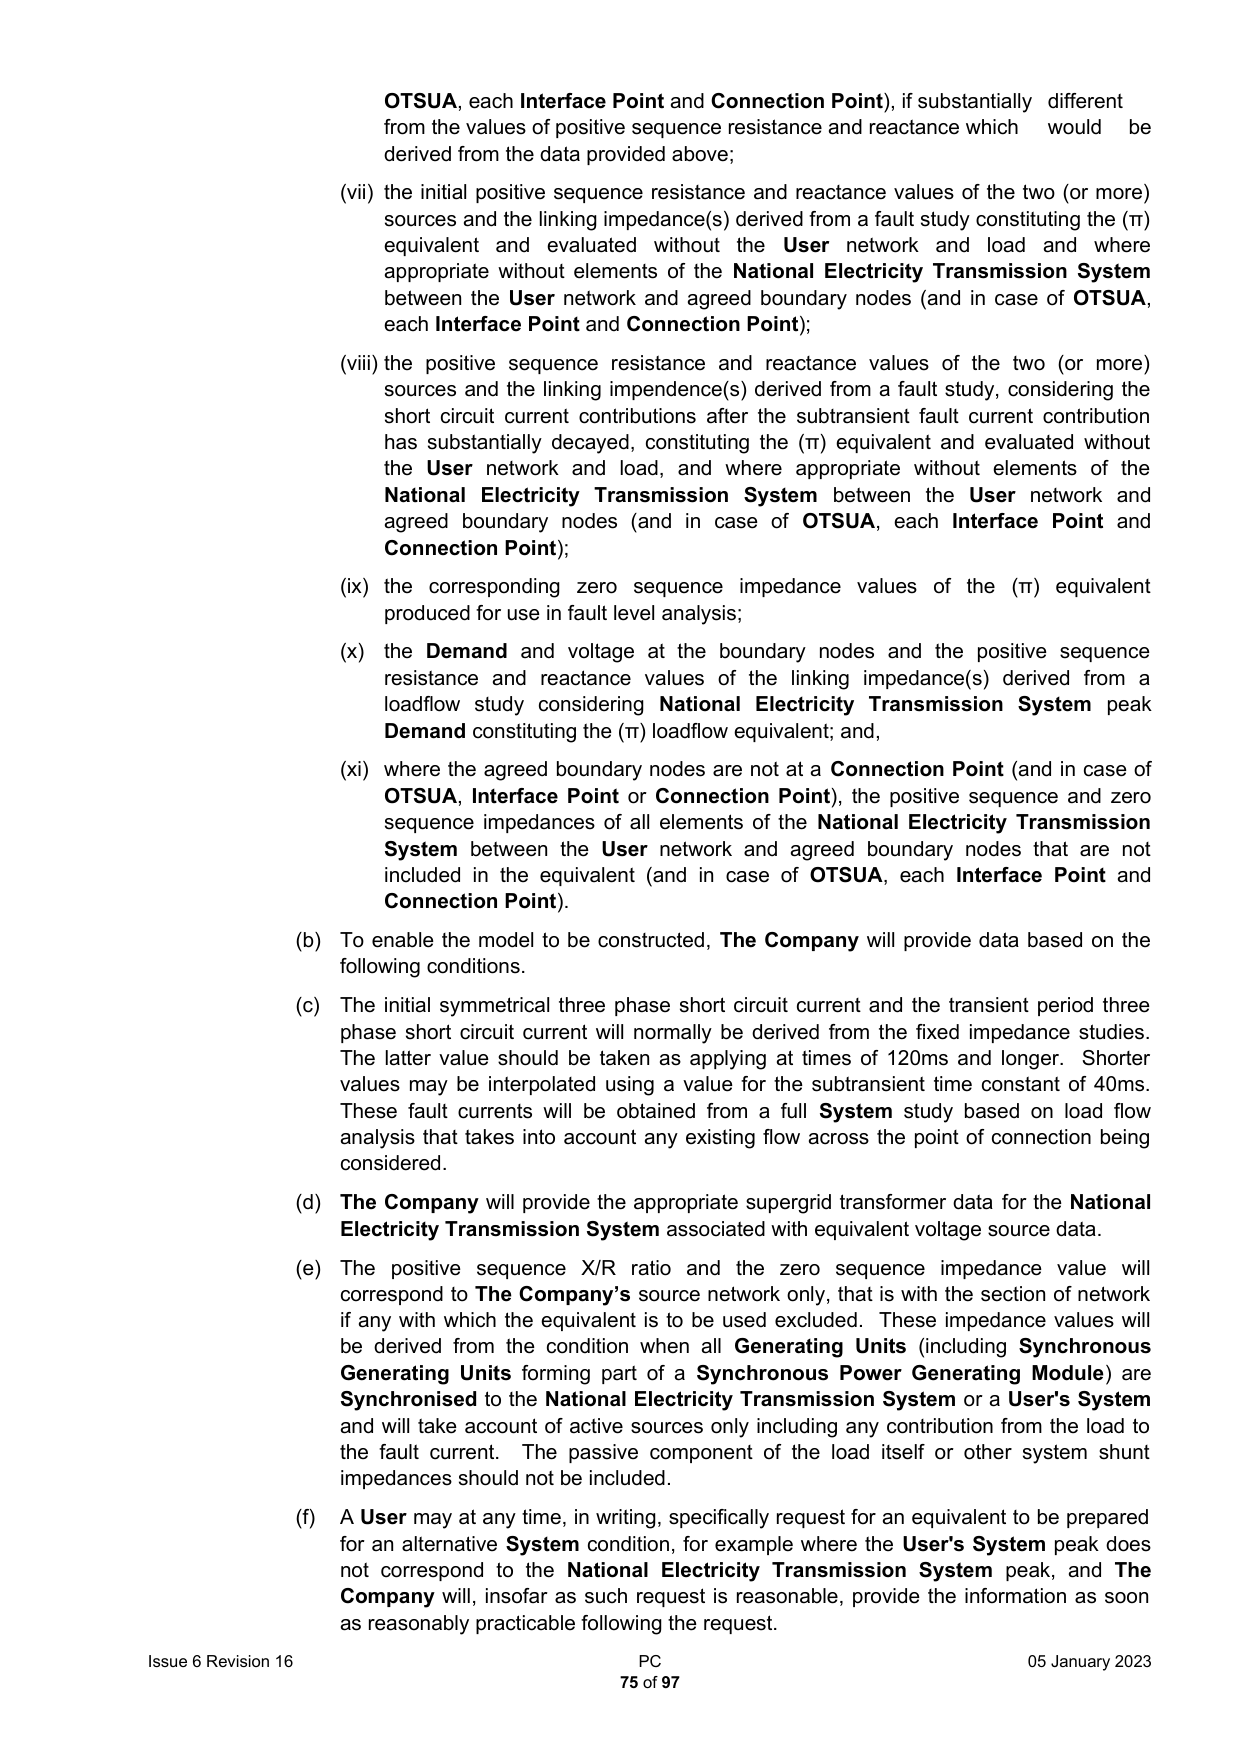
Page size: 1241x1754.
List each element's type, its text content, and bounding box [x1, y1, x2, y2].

text (e) The positive sequence X/R ratio and the zero sequence impedance value will correspond to The Company’s source network only, that is with the section of network if any with which the equivalent is to be used excluded. These impedance values will be derived from the condition when all Generating Units (including Synchronous Generating Units forming part of a Synchronous Power Generating Module) are Synchronised to the National Electricity Transmission System or a User's System and will take account of active sources only including any contribution from the load to the fault current. The passive component of the load itself or other system shunt impedances should not be included. [295, 1255, 1152, 1490]
text (xi) where the agreed boundary nodes are not at a Connection Point (and in case of OTSUA, Interface Point or Connection Point), the positive sequence and zero sequence impedances of all elements of the National Electricity Transmission System between the User network and agreed boundary nodes that are not included in the equivalent (and in case of OTSUA, each Interface Point and Connection Point). [340, 757, 1152, 913]
text (vii) the initial positive sequence resistance and reactance values of the two (or more) sources and the linking impedance(s) derived from a fault study constituting the (π) equivalent and evaluated without the User network and load and where appropriate without elements of the National Electricity Transmission System between the User network and agreed boundary nodes (and in case of OTSUA, each Interface Point and Connection Point); [340, 180, 1152, 336]
text (x) the Demand and voltage at the boundary nodes and the positive sequence resistance and reactance values of the linking impedance(s) derived from a loadflow study considering National Electricity Transmission System peak Demand constituting the (π) loadflow equivalent; and, [340, 639, 1152, 742]
text (f) A User may at any time, in writing, specifically request for an equivalent to be prepared for an alternative System condition, for example where the User's System peak does not correspond to the National Electricity Transmission System peak, and The Company will, insofar as such request is reasonable, provide the information as soon as reasonably practicable following the request. [295, 1505, 1152, 1634]
text (viii) the positive sequence resistance and reactance values of the two (or more) sources and the linking impendence(s) derived from a fault study, considering the short circuit current contributions after the subtransient fault current contribution has substantially decayed, constituting the (π) equivalent and evaluated without the User network and load, and where appropriate without elements of the National Electricity Transmission System between the User network and agreed boundary nodes (and in case of OTSUA, each Interface Point and Connection Point); [340, 351, 1152, 559]
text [340, 89, 1152, 165]
text (b) To enable the model to be constructed, The Company will provide data based on the following conditions. [295, 928, 1152, 978]
text (d) The Company will provide the appropriate supergrid transformer data for the National Electricity Transmission System associated with equivalent voltage source data. [295, 1190, 1152, 1240]
text (ix) the corresponding zero sequence impedance values of the (π) equivalent produced for use in fault level analysis; [340, 574, 1152, 624]
text (c) The initial symmetrical three phase short circuit current and the transient period three phase short circuit current will normally be derived from the fixed impedance studies. The latter value should be taken as applying at times of 120ms and longer. Shorter values may be interpolated using a value for the subtransient time constant of 40ms. These fault currents will be obtained from a full System study based on load flow analysis that takes into account any existing flow across the point of connection being considered. [295, 993, 1152, 1175]
